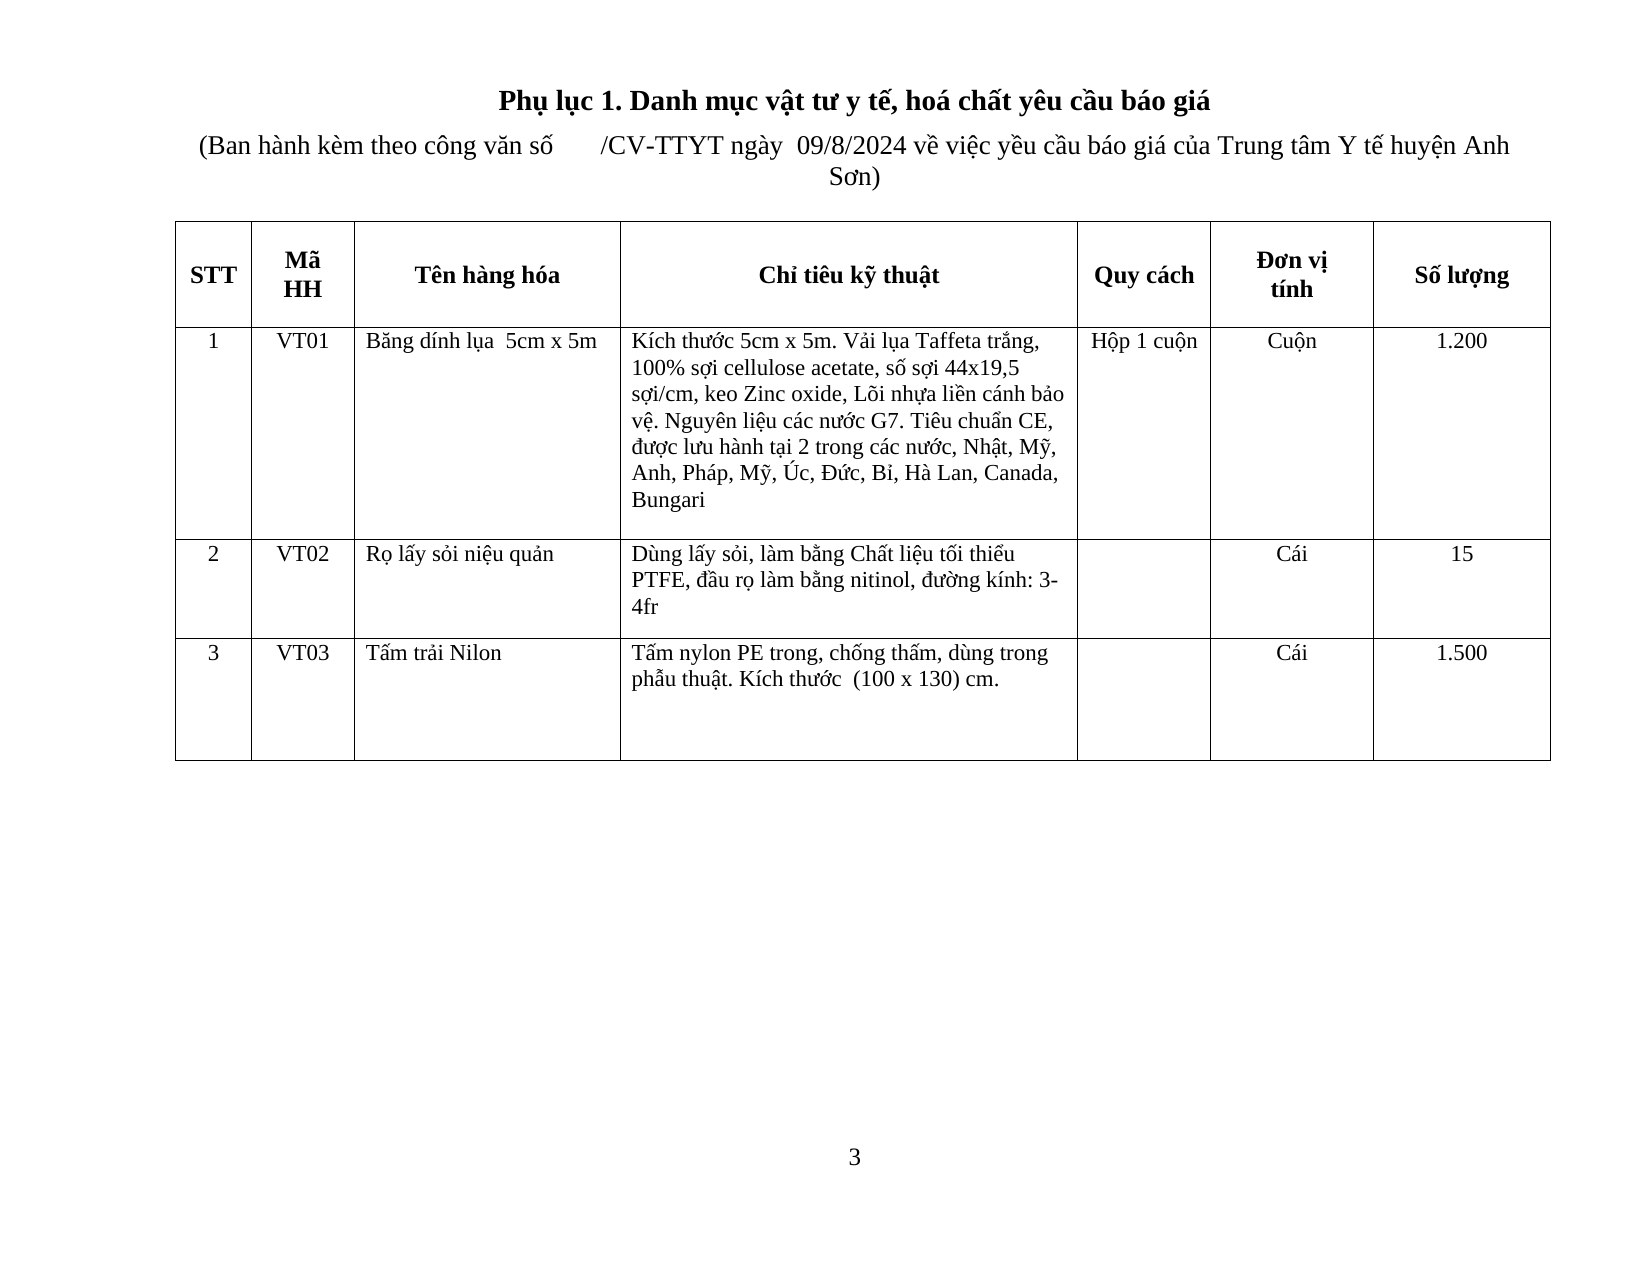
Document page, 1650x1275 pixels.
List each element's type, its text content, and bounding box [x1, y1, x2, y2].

table_cell VT01 [252, 328, 354, 539]
table_cell 1.500 [1374, 639, 1550, 760]
table_cell Hộp 1 cuộn [1078, 328, 1210, 539]
table_cell 1.200 [1374, 328, 1550, 539]
table_cell Tấm trải Nilon [355, 639, 620, 760]
table_cell 15 [1374, 540, 1550, 638]
table_cell Cuộn [1211, 328, 1373, 539]
table_cell 3 [176, 639, 251, 760]
table_cell Dùng lấy sỏi, làm bằng Chất liệu tối thiểu PTFE, đầu rọ làm bằng nitinol, đường kính: 3- 4fr [621, 540, 1077, 638]
table_cell Cái [1211, 639, 1373, 760]
table_header Quy cách [1078, 222, 1210, 327]
table_header Chỉ tiêu kỹ thuật [621, 222, 1077, 327]
table_cell 1 [176, 328, 251, 539]
table_cell VT03 [252, 639, 354, 760]
table_header Số lượng [1374, 222, 1550, 327]
table_cell 2 [176, 540, 251, 638]
text (Ban hành kèm theo công văn số /CV-TTYT ngày 09/8/2024 về việc yều cầu báo giá của Trung tâm Y tế huyện Anh Sơn) [177, 129, 1532, 192]
table_header Mã HH [252, 222, 354, 327]
table_cell Băng dính lụa 5cm x 5m [355, 328, 620, 539]
table_header STT [176, 222, 251, 327]
table_cell Tấm nylon PE trong, chống thấm, dùng trong phẫu thuật. Kích thước (100 x 130) cm. [621, 639, 1077, 760]
table_cell VT02 [252, 540, 354, 638]
table_cell Kích thước 5cm x 5m. Vải lụa Taffeta trắng, 100% sợi cellulose acetate, số sợi 44x19,5 sợi/cm, keo Zinc oxide, Lõi nhựa liền cánh bảo vệ. Nguyên liệu các nước G7. Tiêu chuẩn CE, được lưu hành tại 2 trong các nước, Nhật, Mỹ, Anh, Pháp, Mỹ, Úc, Đức, Bỉ, Hà Lan, Canada, Bungari [621, 328, 1077, 539]
table_cell Rọ lấy sỏi niệu quản [355, 540, 620, 638]
table_header Đơn vị tính [1211, 222, 1373, 327]
table_cell Cái [1211, 540, 1373, 638]
table_cell [1078, 639, 1210, 760]
table_cell [1078, 540, 1210, 638]
text Phụ lục 1. Danh mục vật tư y tế, hoá chất yêu cầu báo giá [177, 83, 1532, 117]
table_header Tên hàng hóa [355, 222, 620, 327]
